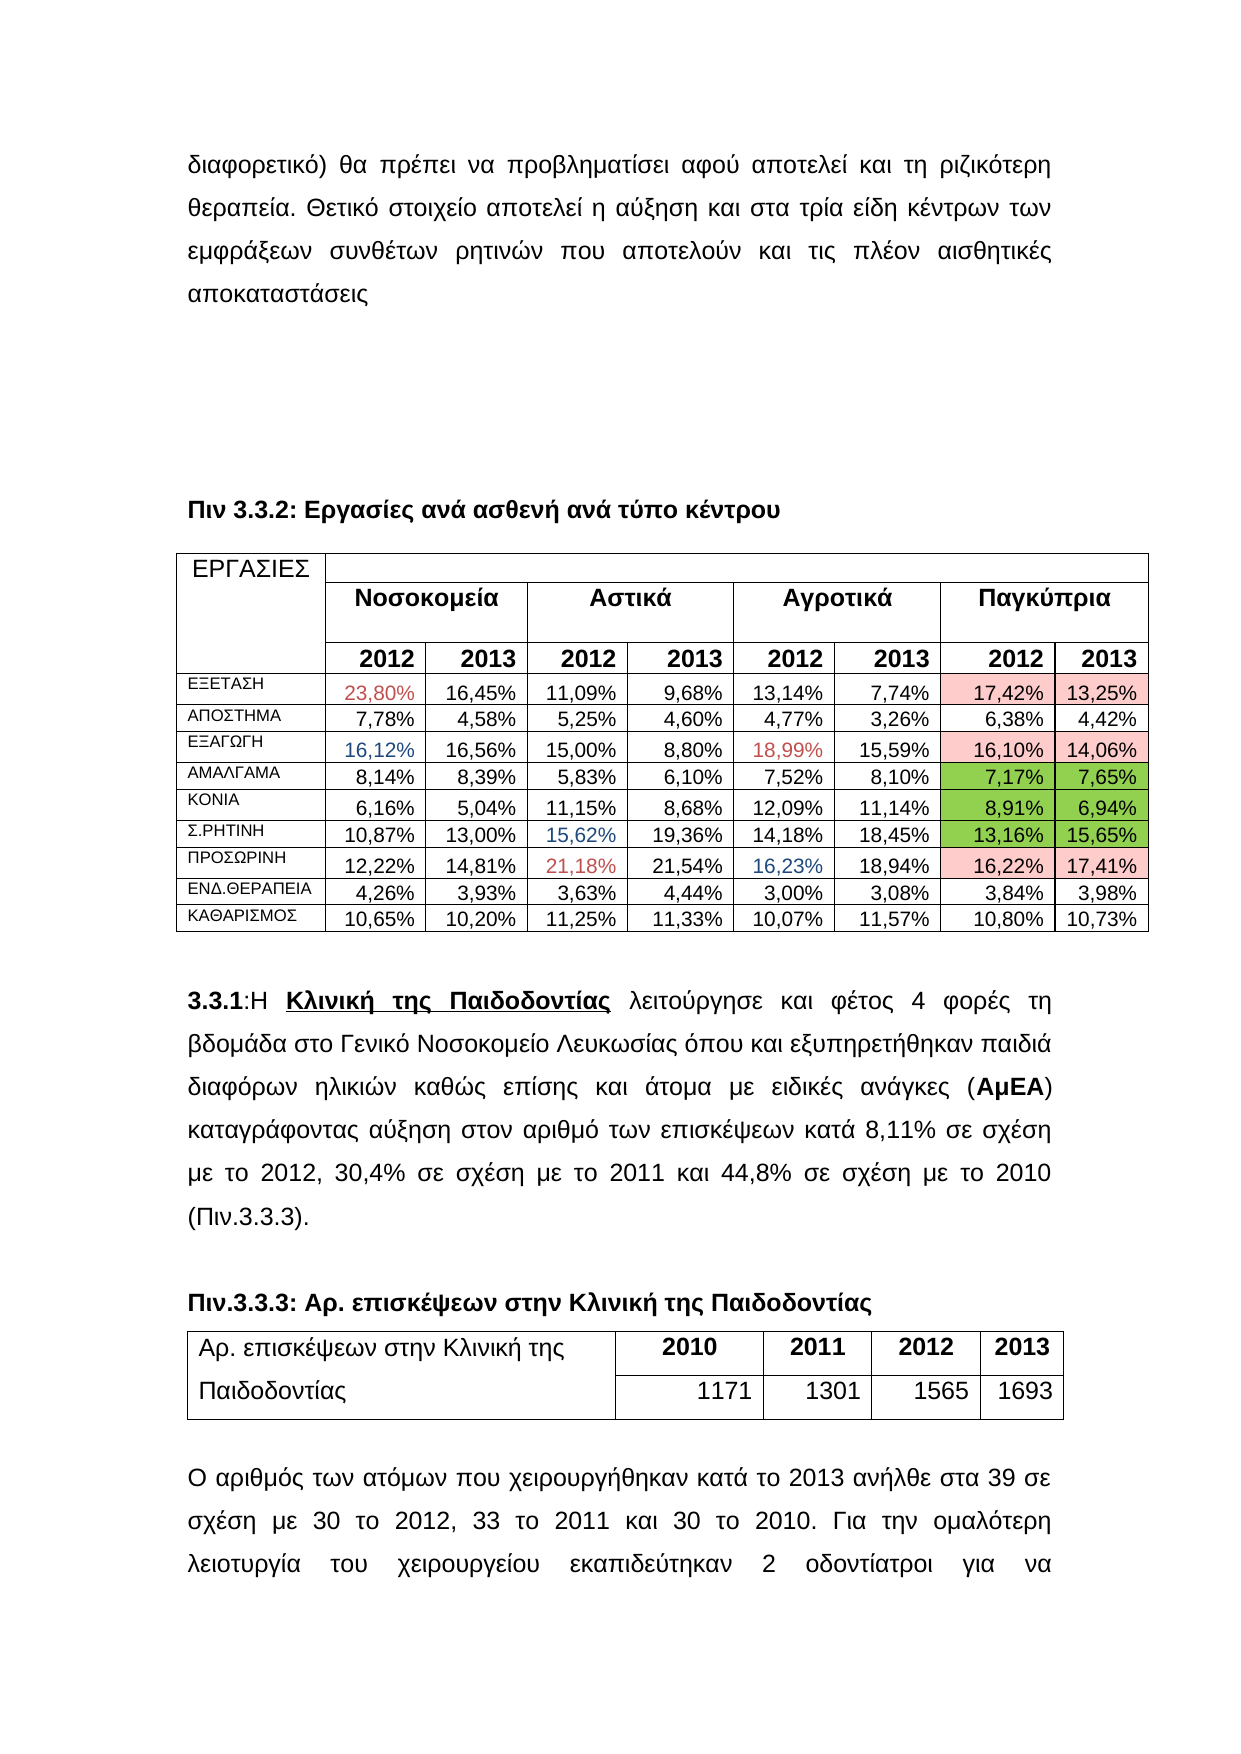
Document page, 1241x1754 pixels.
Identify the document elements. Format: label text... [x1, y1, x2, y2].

table_cell ΚΑΘΑΡΙΣΜΟΣ [177, 905, 325, 931]
table_cell 3,98% [1056, 879, 1148, 904]
table_cell 16,45% [426, 674, 527, 704]
table_cell 11,09% [528, 674, 627, 704]
table_cell 3,00% [734, 879, 834, 904]
table_header [326, 554, 1148, 582]
table_cell 9,68% [628, 674, 733, 704]
table_cell 2013 [1056, 643, 1148, 673]
table_cell 10,87% [326, 821, 425, 847]
table_cell 7,65% [1056, 763, 1148, 789]
table_cell 8,91% [941, 790, 1054, 820]
table_cell 6,10% [628, 763, 733, 789]
table_cell 8,80% [628, 732, 733, 762]
table_cell 10,07% [734, 905, 834, 931]
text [187, 1463, 1053, 1578]
table_cell 15,65% [1056, 821, 1148, 847]
table_cell 4,60% [628, 705, 733, 731]
table_header 2012 [872, 1332, 980, 1375]
table_cell 5,04% [426, 790, 527, 820]
table_cell 12,09% [734, 790, 834, 820]
table_cell ΕΝΔ.ΘΕΡΑΠΕΙΑ [177, 879, 325, 904]
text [187, 150, 1053, 308]
table_cell 17,41% [1056, 848, 1148, 878]
table_cell 14,81% [426, 848, 527, 878]
table_cell 10,65% [326, 905, 425, 931]
table_cell 16,10% [941, 732, 1054, 762]
table_cell ΑΜΑΛΓΑΜΑ [177, 763, 325, 789]
table_cell 7,74% [835, 674, 940, 704]
table_cell 5,25% [528, 705, 627, 731]
table_cell 8,10% [835, 763, 940, 789]
table_cell Νοσοκομεία [326, 583, 527, 642]
table_cell 3,93% [426, 879, 527, 904]
table_cell 12,22% [326, 848, 425, 878]
table_cell ΑΠΟΣΤΗΜΑ [177, 705, 325, 731]
table_cell 4,26% [326, 879, 425, 904]
table_cell 11,33% [628, 905, 733, 931]
table_cell 10,73% [1056, 905, 1148, 931]
table_cell Αστικά [528, 583, 733, 642]
table_cell ΕΞΕΤΑΣΗ [177, 674, 325, 704]
table_cell 4,77% [734, 705, 834, 731]
table_cell 21,54% [628, 848, 733, 878]
table_cell 8,68% [628, 790, 733, 820]
table_cell Σ.ΡΗΤΙΝΗ [177, 821, 325, 847]
table_cell 15,00% [528, 732, 627, 762]
table_header 2011 [764, 1332, 871, 1375]
table_cell 11,15% [528, 790, 627, 820]
table_cell ΚΟΝΙΑ [177, 790, 325, 820]
table_header 2013 [981, 1332, 1063, 1375]
table_cell 7,52% [734, 763, 834, 789]
table_cell 1301 [764, 1376, 871, 1419]
text 3.3.1:Η Κλινική της Παιδοδοντίας λειτούργησε και φέτος 4 φορές τη βδομάδα στο Γενικό Νοσοκομείο Λευκωσίας όπου και εξυπηρετήθηκαν παιδιά διαφόρων ηλικιών καθώς επίσης και άτομα με ειδικές ανάγκες (ΑμΕΑ) καταγράφοντας αύξηση στον αριθμό των επισκέψεων κατά 8,11% σε σχέση με το 2012, 30,4% σε σχέση με το 2011 και 44,8% σε σχέση με το 2010 (Πιν.3.3.3). [187, 986, 1053, 1230]
table_cell 4,42% [1056, 705, 1148, 731]
table_cell 7,78% [326, 705, 425, 731]
table_cell 3,84% [941, 879, 1054, 904]
table_cell 23,80% [326, 674, 425, 704]
table_cell 1171 [616, 1376, 763, 1419]
table_cell 19,36% [628, 821, 733, 847]
table_cell Παγκύπρια [941, 583, 1148, 642]
table_cell 14,18% [734, 821, 834, 847]
table_cell 6,16% [326, 790, 425, 820]
table_cell 2013 [835, 643, 940, 673]
table_cell 6,38% [941, 705, 1054, 731]
table_header ΕΡΓΑΣΙΕΣ [177, 554, 325, 673]
table_cell 3,26% [835, 705, 940, 731]
table_cell 14,06% [1056, 732, 1148, 762]
table_cell 16,12% [326, 732, 425, 762]
table_cell 2012 [326, 643, 425, 673]
table_cell 21,18% [528, 848, 627, 878]
table_cell 2012 [941, 643, 1054, 673]
table_cell 8,14% [326, 763, 425, 789]
table_cell 1565 [872, 1376, 980, 1419]
table_header Αρ. επισκέψεων στην Κλινική της Παιδοδοντίας [188, 1332, 615, 1419]
table_cell 7,17% [941, 763, 1054, 789]
table_cell 16,22% [941, 848, 1054, 878]
table_cell 2013 [426, 643, 527, 673]
table_cell 4,44% [628, 879, 733, 904]
table_cell 10,80% [941, 905, 1054, 931]
table_cell 16,56% [426, 732, 527, 762]
table_cell 15,59% [835, 732, 940, 762]
table_cell ΕΞΑΓΩΓΗ [177, 732, 325, 762]
table_cell 13,16% [941, 821, 1054, 847]
table_cell 13,14% [734, 674, 834, 704]
table_cell 11,57% [835, 905, 940, 931]
table_cell 11,14% [835, 790, 940, 820]
table_cell 2012 [528, 643, 627, 673]
table_cell 13,00% [426, 821, 527, 847]
table_cell Αγροτικά [734, 583, 940, 642]
table_cell 16,23% [734, 848, 834, 878]
table_cell 2012 [734, 643, 834, 673]
table_cell 13,25% [1056, 674, 1148, 704]
table_cell 18,99% [734, 732, 834, 762]
text Πιν 3.3.2: Εργασίες ανά ασθενή ανά τύπο κέντρου [187, 495, 1053, 524]
table_cell 11,25% [528, 905, 627, 931]
table_cell 17,42% [941, 674, 1054, 704]
table_cell ΠΡΟΣΩΡΙΝΗ [177, 848, 325, 878]
table_cell 5,83% [528, 763, 627, 789]
table_cell 4,58% [426, 705, 527, 731]
table_cell 3,08% [835, 879, 940, 904]
table_cell 8,39% [426, 763, 527, 789]
table_cell 6,94% [1056, 790, 1148, 820]
table_cell 15,62% [528, 821, 627, 847]
table_cell 18,94% [835, 848, 940, 878]
text Πιν.3.3.3: Αρ. επισκέψεων στην Κλινική της Παιδοδοντίας [187, 1288, 1053, 1316]
table_header 2010 [616, 1332, 763, 1375]
table_cell 18,45% [835, 821, 940, 847]
table_cell 1693 [981, 1376, 1063, 1419]
table_cell 3,63% [528, 879, 627, 904]
table_cell 10,20% [426, 905, 527, 931]
table_cell 2013 [628, 643, 733, 673]
